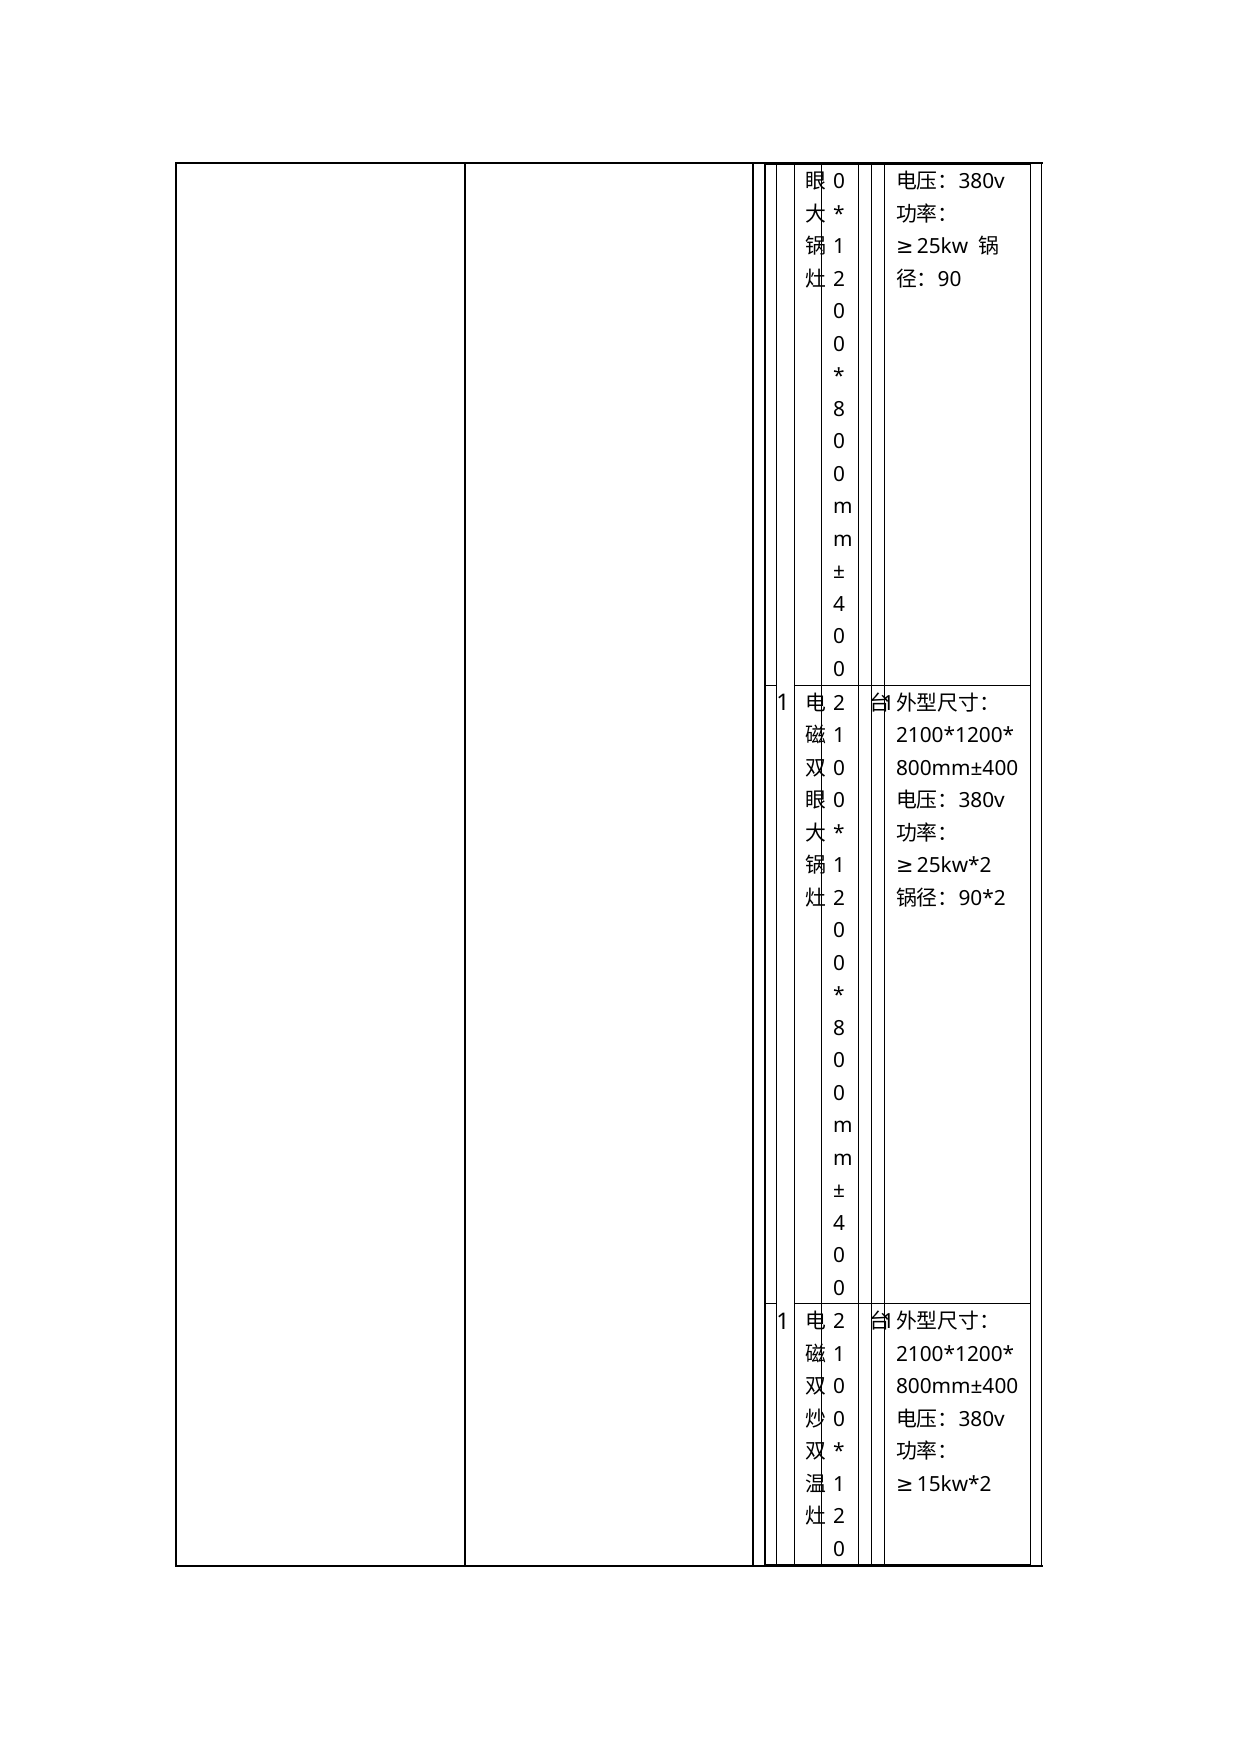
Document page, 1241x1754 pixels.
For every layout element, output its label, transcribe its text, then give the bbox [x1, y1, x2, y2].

table_cell [859, 165, 871, 685]
table_cell [872, 700, 884, 1303]
table_cell [1031, 164, 1041, 1565]
table_cell 2 [466, 164, 752, 1565]
table_cell [777, 165, 794, 1564]
table_cell [766, 686, 776, 1303]
table_cell ▲ [177, 164, 464, 1565]
table_cell [859, 686, 871, 1303]
table_cell [872, 1318, 884, 1564]
table_cell [872, 686, 884, 699]
table_cell [822, 1304, 858, 1564]
table_cell [822, 686, 858, 1303]
table_cell [766, 1304, 776, 1564]
table_cell [795, 686, 821, 1303]
table_cell [872, 165, 884, 685]
table_cell [754, 164, 764, 1565]
table_cell [795, 1304, 821, 1564]
table_cell [822, 165, 858, 685]
table_cell [859, 1304, 871, 1564]
table_cell [795, 165, 821, 685]
table_cell [885, 1304, 1030, 1564]
table_cell [885, 165, 1030, 685]
table_cell [766, 165, 776, 685]
table_cell [885, 686, 1030, 1303]
table_cell [872, 1304, 884, 1317]
table_cell [874, 1322, 884, 1327]
